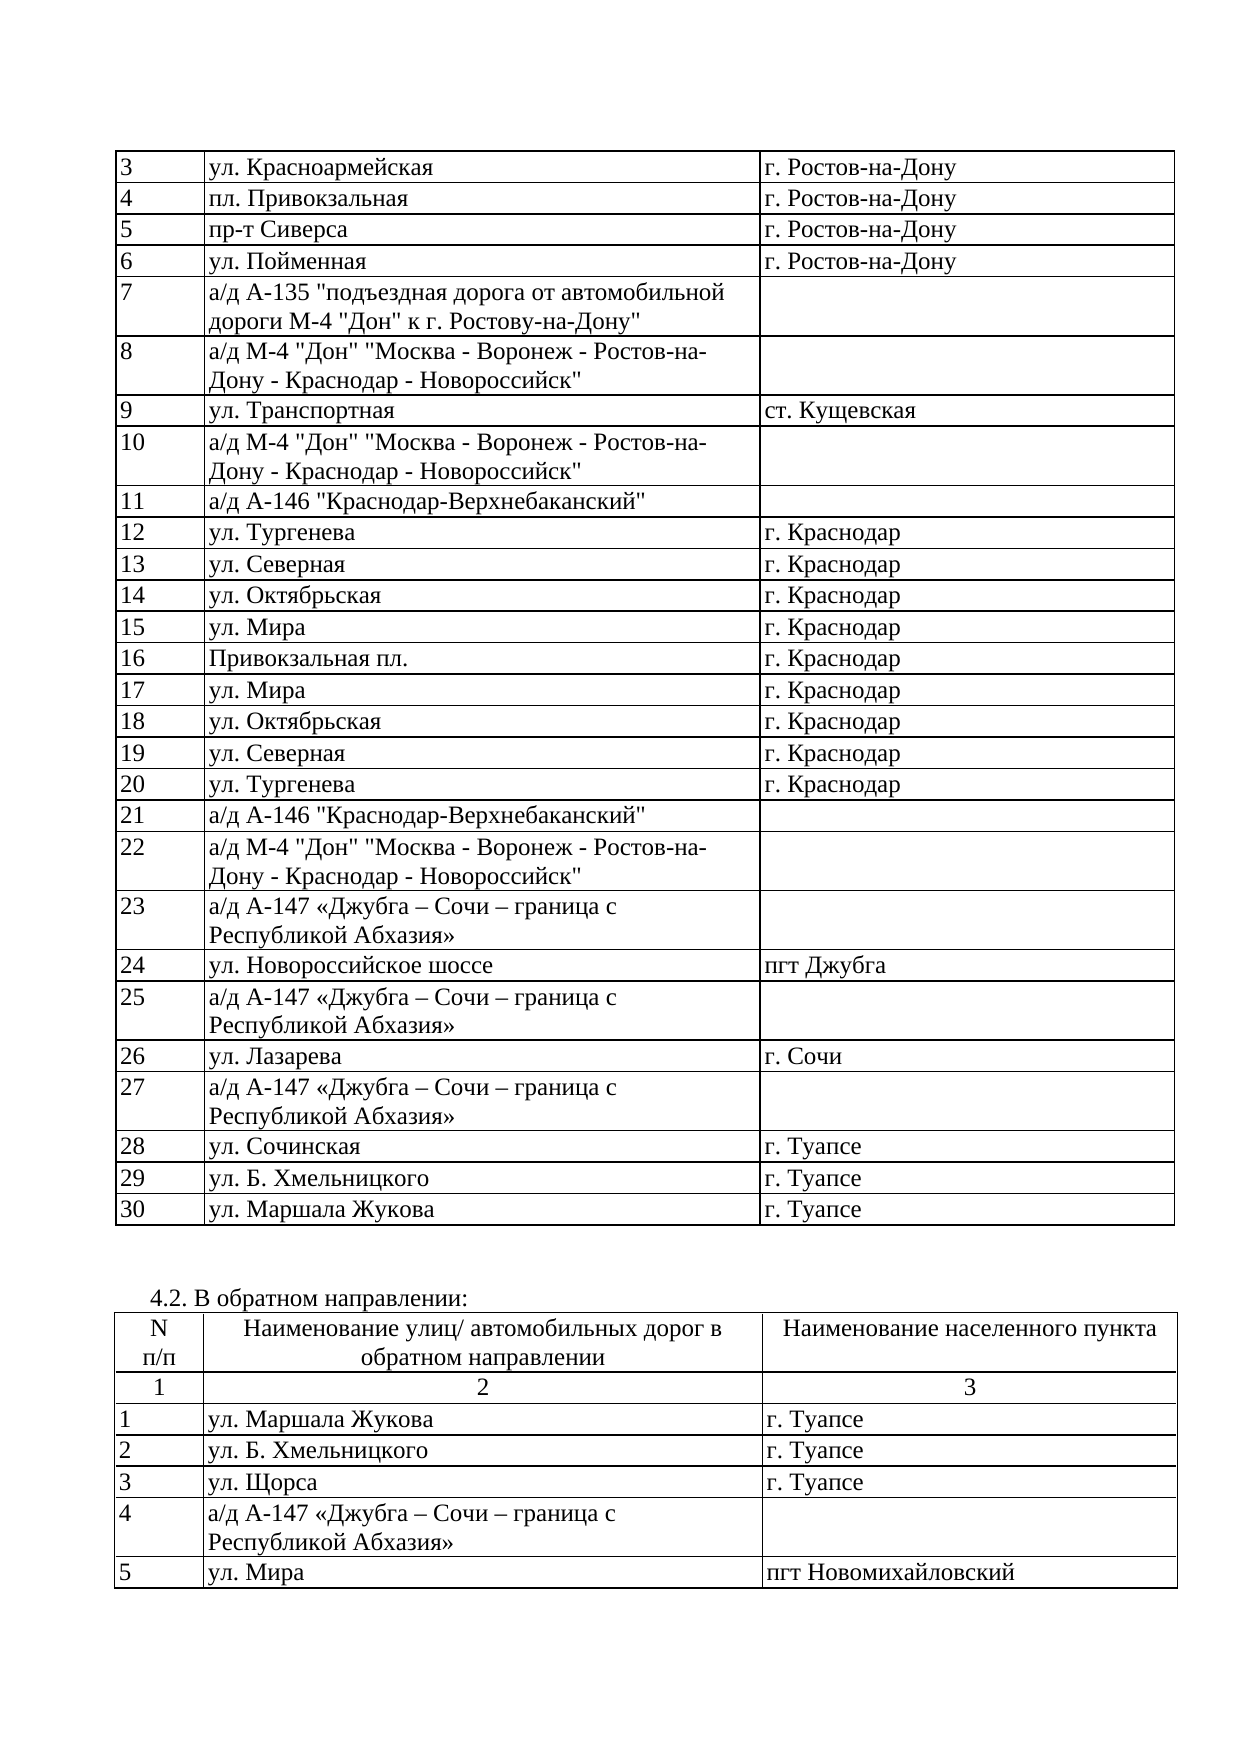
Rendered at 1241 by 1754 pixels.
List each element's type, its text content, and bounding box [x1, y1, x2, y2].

table_cell 22 [117, 832, 204, 889]
table_cell г. Туапсе [763, 1403, 1177, 1434]
table_cell ул. Сочинская [205, 1131, 759, 1161]
table_cell а/д М-4 "Дон" "Москва - Воронеж - Ростов-на-Дону - Краснодар - Новороссийск" [205, 337, 759, 394]
table_cell 21 [117, 801, 204, 831]
table_cell 4 [115, 1498, 203, 1556]
table_cell 12 [117, 518, 204, 547]
table_cell 6 [117, 246, 204, 276]
table_cell ул. Щорса [204, 1467, 762, 1497]
text 4.2. В обратном направлении: [150, 1283, 1090, 1312]
table_cell [763, 1497, 1177, 1556]
table_cell пгт Новомихайловский [763, 1556, 1177, 1587]
table_cell а/д А-135 "подъездная дорога от автомобильной дороги М-4 "Дон" к г. Ростову-на-Дону" [205, 277, 759, 335]
table_cell 24 [117, 950, 204, 980]
table_cell ул. Новороссийское шоссе [205, 950, 759, 980]
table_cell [204, 1498, 762, 1556]
table_cell г. Ростов-на-Дону [761, 152, 1174, 181]
table_cell 28 [117, 1131, 204, 1161]
table_cell ул. Октябрьская [205, 706, 759, 736]
table_cell [761, 891, 1174, 949]
table_cell г. Краснодар [761, 549, 1174, 579]
table_cell 3 [763, 1371, 1177, 1402]
table_cell Привокзальная пл. [205, 643, 759, 673]
table_cell [761, 427, 1174, 484]
table_cell 15 [117, 612, 204, 642]
table_cell г. Туапсе [761, 1194, 1174, 1224]
table_cell ул. Маршала Жукова [205, 1194, 759, 1224]
table_cell ул. Мира [205, 675, 759, 705]
table_cell г. Краснодар [761, 581, 1174, 610]
table_cell ул. Мира [205, 612, 759, 642]
table_cell 9 [117, 396, 204, 425]
table_cell ул. Октябрьская [205, 581, 759, 610]
table_header N п/п [115, 1313, 203, 1371]
table_cell г. Краснодар [761, 675, 1174, 705]
table_cell 7 [117, 277, 204, 335]
table_cell г. Туапсе [763, 1434, 1177, 1465]
table_cell 13 [117, 549, 204, 579]
table_cell г. Ростов-на-Дону [761, 246, 1174, 276]
table_cell ул. Б. Хмельницкого [205, 1163, 759, 1193]
table_cell 4 [117, 183, 204, 213]
table_cell а/д А-146 "Краснодар-Верхнебаканский" [205, 801, 759, 831]
table_cell ул. Тургенева [205, 518, 759, 547]
table_cell а/д А-147 «Джубга – Сочи – граница с Республикой Абхазия» [205, 982, 759, 1039]
table_cell а/д М-4 "Дон" "Москва - Воронеж - Ростов-на-Дону - Краснодар - Новороссийск" [205, 427, 759, 484]
table_cell ул. Лазарева [205, 1041, 759, 1071]
table_cell [761, 801, 1174, 831]
table_cell г. Туапсе [761, 1131, 1174, 1161]
table_cell [761, 337, 1174, 394]
table_cell ул. Б. Хмельницкого [204, 1436, 762, 1465]
table_cell [761, 982, 1174, 1039]
table_cell 26 [117, 1041, 204, 1071]
table_cell 27 [117, 1072, 204, 1130]
table_cell а/д А-147 «Джубга – Сочи – граница с Республикой Абхазия» [205, 1072, 759, 1130]
table_cell пл. Привокзальная [205, 183, 759, 213]
table_cell 29 [117, 1163, 204, 1193]
table_cell 1 [115, 1404, 203, 1434]
table_cell 5 [117, 215, 204, 244]
table_cell ул. Тургенева [205, 769, 759, 799]
table_cell г. Туапсе [761, 1163, 1174, 1193]
table_cell [761, 832, 1174, 889]
table_cell 5 [115, 1557, 203, 1587]
table_cell 20 [117, 769, 204, 799]
table_cell 3 [115, 1466, 203, 1497]
table_cell г. Ростов-на-Дону [761, 183, 1174, 213]
table_cell г. Краснодар [761, 518, 1174, 547]
table_cell 23 [117, 891, 204, 949]
table_cell г. Сочи [761, 1041, 1174, 1071]
table_cell [761, 277, 1174, 335]
table_cell г. Краснодар [761, 706, 1174, 736]
table_cell г. Туапсе [763, 1465, 1177, 1497]
table_cell 2 [115, 1435, 203, 1465]
table_cell 10 [117, 427, 204, 484]
table_header Наименование улиц/ автомобильных дорог в обратном направлении [204, 1313, 762, 1371]
table_cell ул. Пойменная [205, 246, 759, 276]
table_header Наименование населенного пункта [763, 1313, 1177, 1371]
table_cell ул. Маршала Жукова [204, 1404, 762, 1434]
table_cell г. Краснодар [761, 738, 1174, 768]
table_cell а/д М-4 "Дон" "Москва - Воронеж - Ростов-на-Дону - Краснодар - Новороссийск" [205, 832, 759, 889]
table_cell 19 [117, 738, 204, 768]
table_cell ул. Красноармейская [205, 152, 759, 181]
table_cell [761, 486, 1174, 516]
table_cell пр-т Сиверса [205, 215, 759, 244]
table_cell 17 [117, 675, 204, 705]
table_cell г. Краснодар [761, 612, 1174, 642]
table_cell г. Краснодар [761, 769, 1174, 799]
table_cell 14 [117, 581, 204, 610]
table_cell 11 [117, 486, 204, 516]
table_cell 3 [117, 152, 204, 181]
table_cell ул. Северная [205, 549, 759, 579]
table_cell г. Ростов-на-Дону [761, 215, 1174, 244]
table_cell ст. Кущевская [761, 396, 1174, 425]
table_cell 16 [117, 643, 204, 673]
table_cell а/д А-146 "Краснодар-Верхнебаканский" [205, 486, 759, 516]
table_cell ул. Мира [204, 1557, 762, 1587]
table_cell 8 [117, 337, 204, 394]
table_cell ул. Транспортная [205, 396, 759, 425]
table_cell ул. Северная [205, 738, 759, 768]
table_cell 1 [115, 1372, 203, 1402]
table_cell пгт Джубга [761, 950, 1174, 980]
table_cell а/д А-147 «Джубга – Сочи – граница с Республикой Абхазия» [205, 891, 759, 949]
table_cell 18 [117, 706, 204, 736]
table_cell г. Краснодар [761, 643, 1174, 673]
table_cell [761, 1072, 1174, 1130]
table_cell 30 [117, 1194, 204, 1224]
table_cell 2 [204, 1373, 762, 1402]
table_cell 25 [117, 982, 204, 1039]
